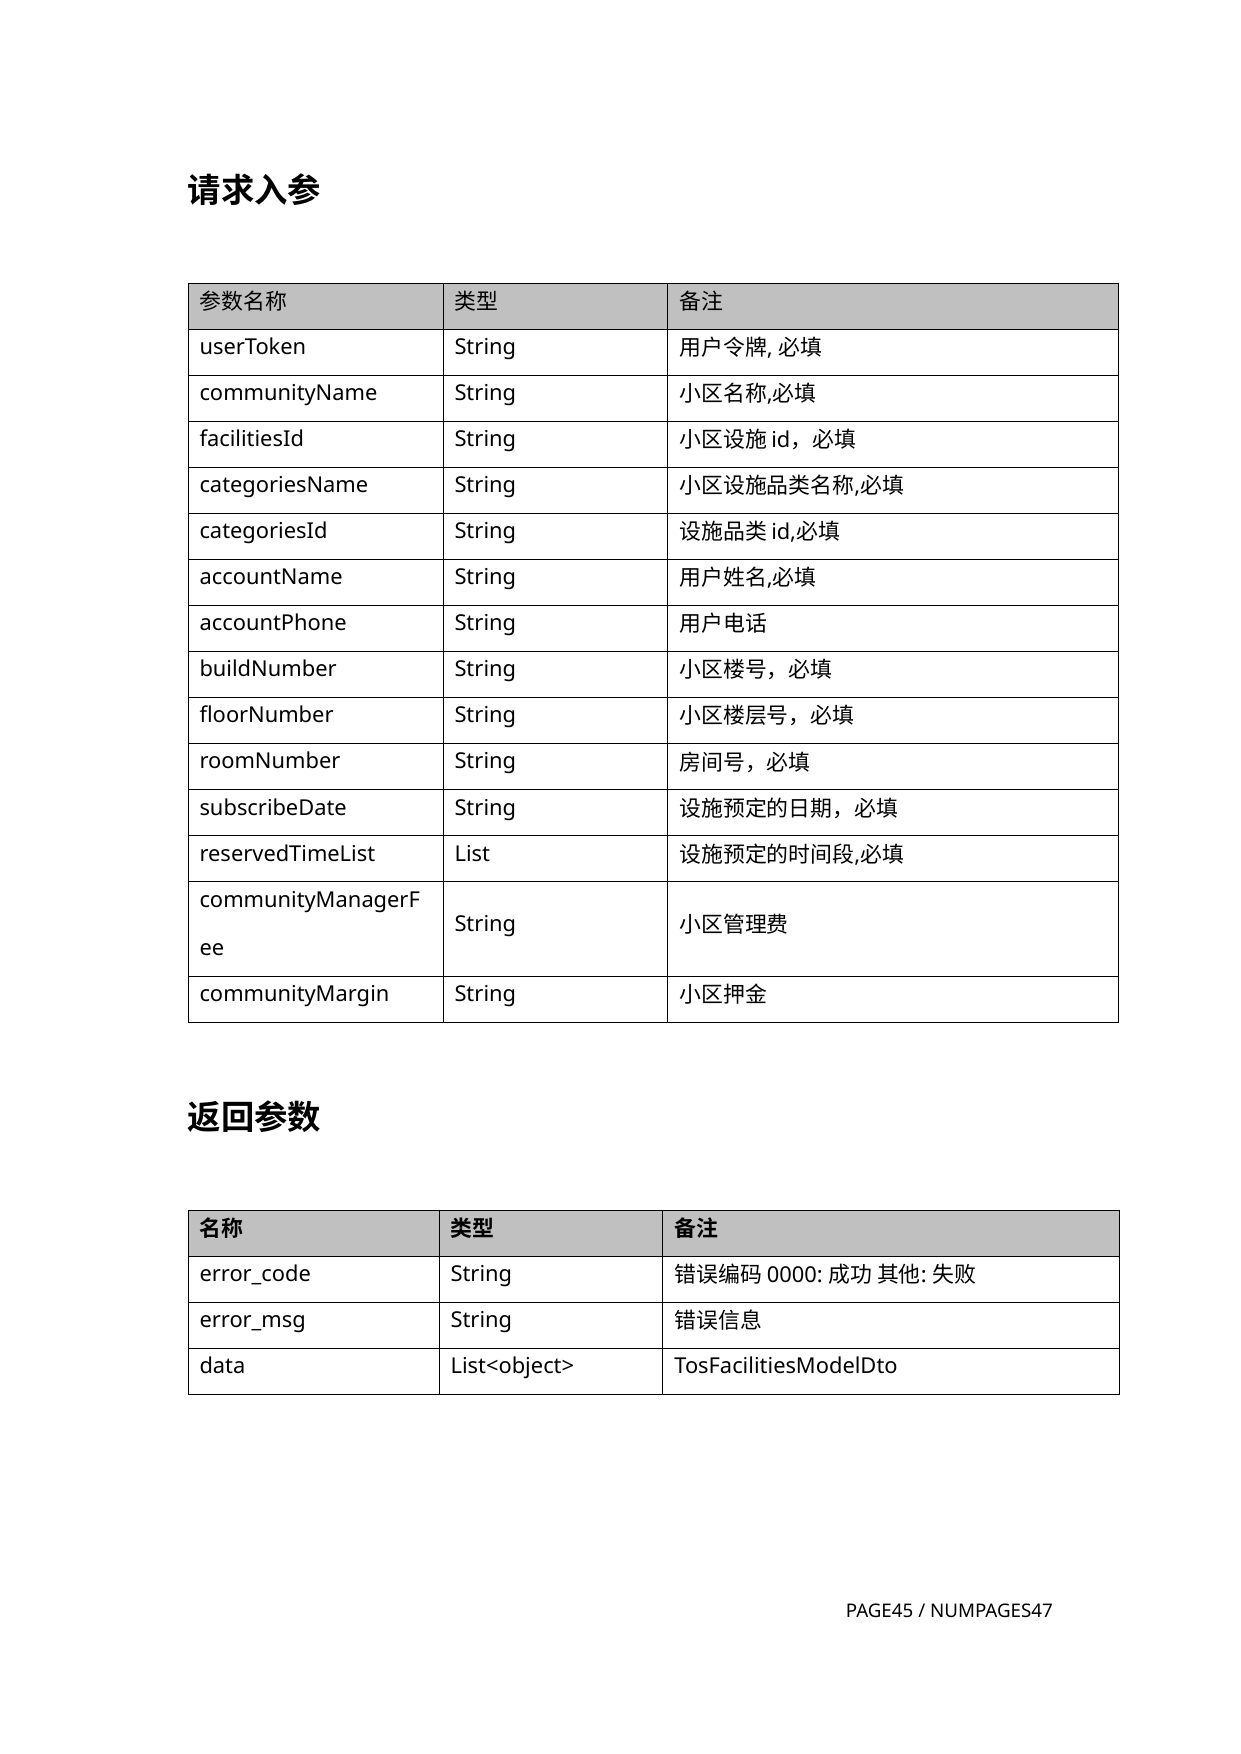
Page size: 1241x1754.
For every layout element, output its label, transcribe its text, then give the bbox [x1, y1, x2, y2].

table_cell 小区设施id，必填 [668, 422, 1118, 467]
table_cell List<object> [440, 1349, 662, 1394]
table_cell String [444, 514, 667, 559]
table_cell String [444, 698, 667, 743]
table_cell 小区押金 [668, 977, 1118, 1022]
table_header 参数名称 [189, 284, 443, 329]
table_cell reservedTimeList [189, 836, 443, 881]
subtitle 请求入参 [187, 156, 1053, 221]
table_cell userToken [189, 330, 443, 375]
table_header 备注 [663, 1211, 1119, 1256]
table_cell String [444, 376, 667, 421]
table_cell error_code [189, 1257, 439, 1302]
table_cell 用户姓名,必填 [668, 560, 1118, 605]
table_cell String [444, 330, 667, 375]
table_cell communityMargin [189, 977, 443, 1022]
table_cell facilitiesId [189, 422, 443, 467]
table_header 类型 [440, 1211, 662, 1256]
table_cell List [444, 836, 667, 881]
table_cell 小区设施品类名称,必填 [668, 468, 1118, 513]
table_cell error_msg [189, 1303, 439, 1348]
table_cell communityManagerFee [189, 882, 443, 976]
table_cell 小区名称,必填 [668, 376, 1118, 421]
table_cell data [189, 1349, 439, 1394]
table_cell communityName [189, 376, 443, 421]
table_cell String [444, 977, 667, 1022]
table_cell accountName [189, 560, 443, 605]
table_header 名称 [189, 1211, 439, 1256]
table_cell floorNumber [189, 698, 443, 743]
table_cell String [444, 560, 667, 605]
table_cell 房间号，必填 [668, 744, 1118, 789]
table_cell categoriesName [189, 468, 443, 513]
table_cell 小区管理费 [668, 882, 1118, 976]
table_cell 设施预定的时间段,必填 [668, 836, 1118, 881]
table_cell 小区楼层号，必填 [668, 698, 1118, 743]
table_cell String [444, 606, 667, 651]
table_cell TosFacilitiesModelDto [663, 1349, 1119, 1394]
table_cell String [444, 744, 667, 789]
table_cell buildNumber [189, 652, 443, 697]
table_cell String [444, 422, 667, 467]
table_cell 用户令牌, 必填 [668, 330, 1118, 375]
table_cell String [444, 790, 667, 835]
table_header 类型 [444, 284, 667, 329]
table_cell roomNumber [189, 744, 443, 789]
table_cell String [444, 882, 667, 976]
table_cell 用户电话 [668, 606, 1118, 651]
table_cell 小区楼号，必填 [668, 652, 1118, 697]
subtitle 返回参数 [187, 1083, 1053, 1148]
table_cell 设施预定的日期，必填 [668, 790, 1118, 835]
table_cell String [440, 1257, 662, 1302]
table_header 备注 [668, 284, 1118, 329]
table_cell subscribeDate [189, 790, 443, 835]
table_cell 错误信息 [663, 1303, 1119, 1348]
table_cell accountPhone [189, 606, 443, 651]
table_cell String [444, 652, 667, 697]
table_cell String [440, 1303, 662, 1348]
table_cell 设施品类id,必填 [668, 514, 1118, 559]
table_cell String [444, 468, 667, 513]
table_cell 错误编码 0000: 成功 其他: 失败 [663, 1257, 1119, 1302]
table_cell categoriesId [189, 514, 443, 559]
